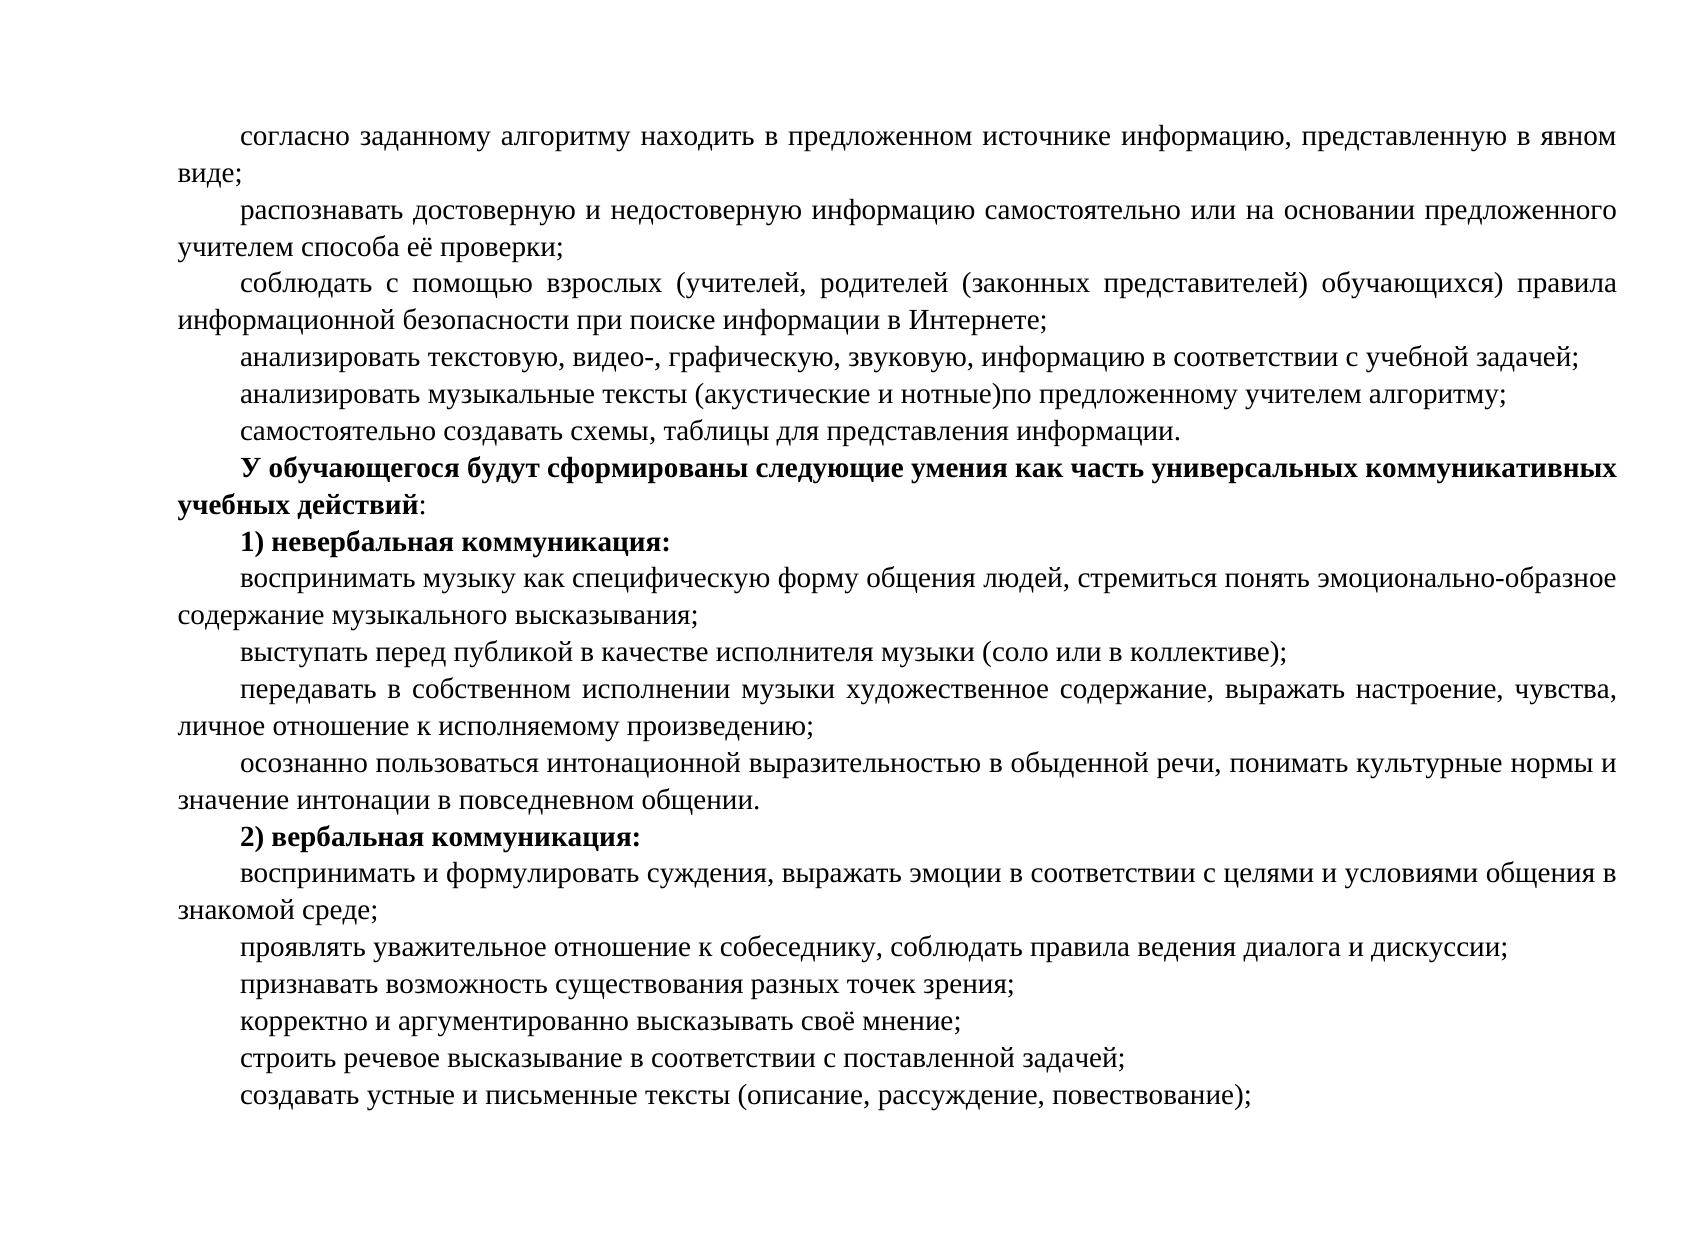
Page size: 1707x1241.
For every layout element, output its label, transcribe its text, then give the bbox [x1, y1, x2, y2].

text У обучающегося будут сформированы следующие умения как часть универсальных коммуникативных учебных действий: [177, 450, 1618, 520]
text распознавать достоверную и недостоверную информацию самостоятельно или на основании предложенного учителем способа её проверки; [177, 192, 1618, 262]
text признавать возможность существования разных точек зрения; [177, 966, 1618, 1000]
text создавать устные и письменные тексты (описание, рассуждение, повествование); [177, 1077, 1618, 1110]
text строить речевое высказывание в соответствии с поставленной задачей; [177, 1040, 1618, 1073]
text воспринимать и формулировать суждения, выражать эмоции в соответствии с целями и условиями общения в знакомой среде; [177, 856, 1618, 926]
text анализировать текстовую, видео-, графическую, звуковую, информацию в соответствии с учебной задачей; [177, 339, 1618, 373]
text 2) вербальная коммуникация: [177, 819, 1618, 852]
text анализировать музыкальные тексты (акустические и нотные)по предложенному учителем алгоритму; [177, 376, 1618, 410]
text воспринимать музыку как специфическую форму общения людей, стремиться понять эмоционально-образное содержание музыкального высказывания; [177, 561, 1618, 631]
text соблюдать с помощью взрослых (учителей, родителей (законных представителей) обучающихся) правила информационной безопасности при поиске информации в Интернете; [177, 266, 1618, 336]
text выступать перед публикой в качестве исполнителя музыки (соло или в коллективе); [177, 634, 1618, 668]
text проявлять уважительное отношение к собеседнику, соблюдать правила ведения диалога и дискуссии; [177, 929, 1618, 963]
text 1) невербальная коммуникация: [177, 524, 1618, 557]
text корректно и аргументированно высказывать своё мнение; [177, 1003, 1618, 1037]
text передавать в собственном исполнении музыки художественное содержание, выражать настроение, чувства, личное отношение к исполняемому произведению; [177, 671, 1618, 742]
text самостоятельно создавать схемы, таблицы для представления информации. [177, 413, 1618, 447]
text согласно заданному алгоритму находить в предложенном источнике информацию, представленную в явном виде; [177, 118, 1618, 188]
text осознанно пользоваться интонационной выразительностью в обыденной речи, понимать культурные нормы и значение интонации в повседневном общении. [177, 745, 1618, 815]
